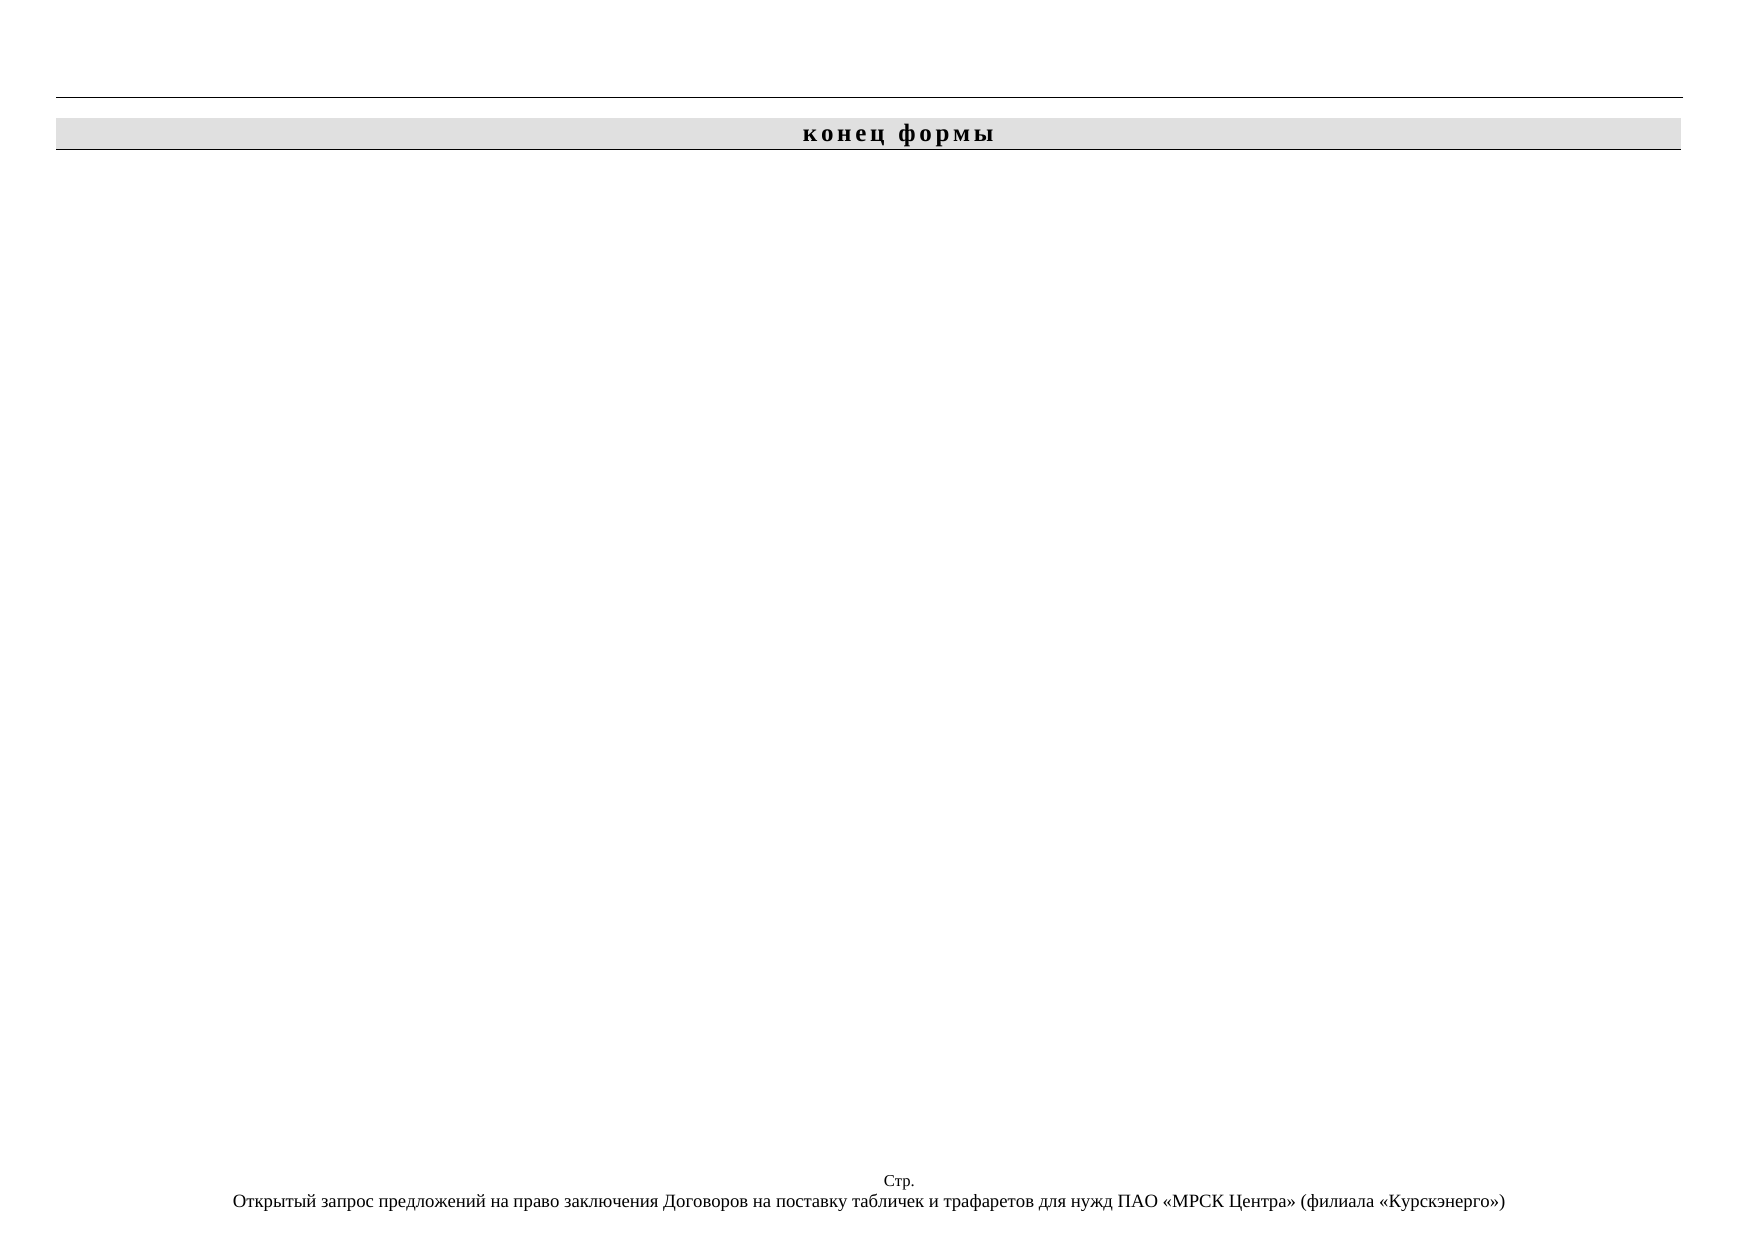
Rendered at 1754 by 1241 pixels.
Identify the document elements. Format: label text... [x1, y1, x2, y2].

text конец формы [56, 118, 1681, 149]
